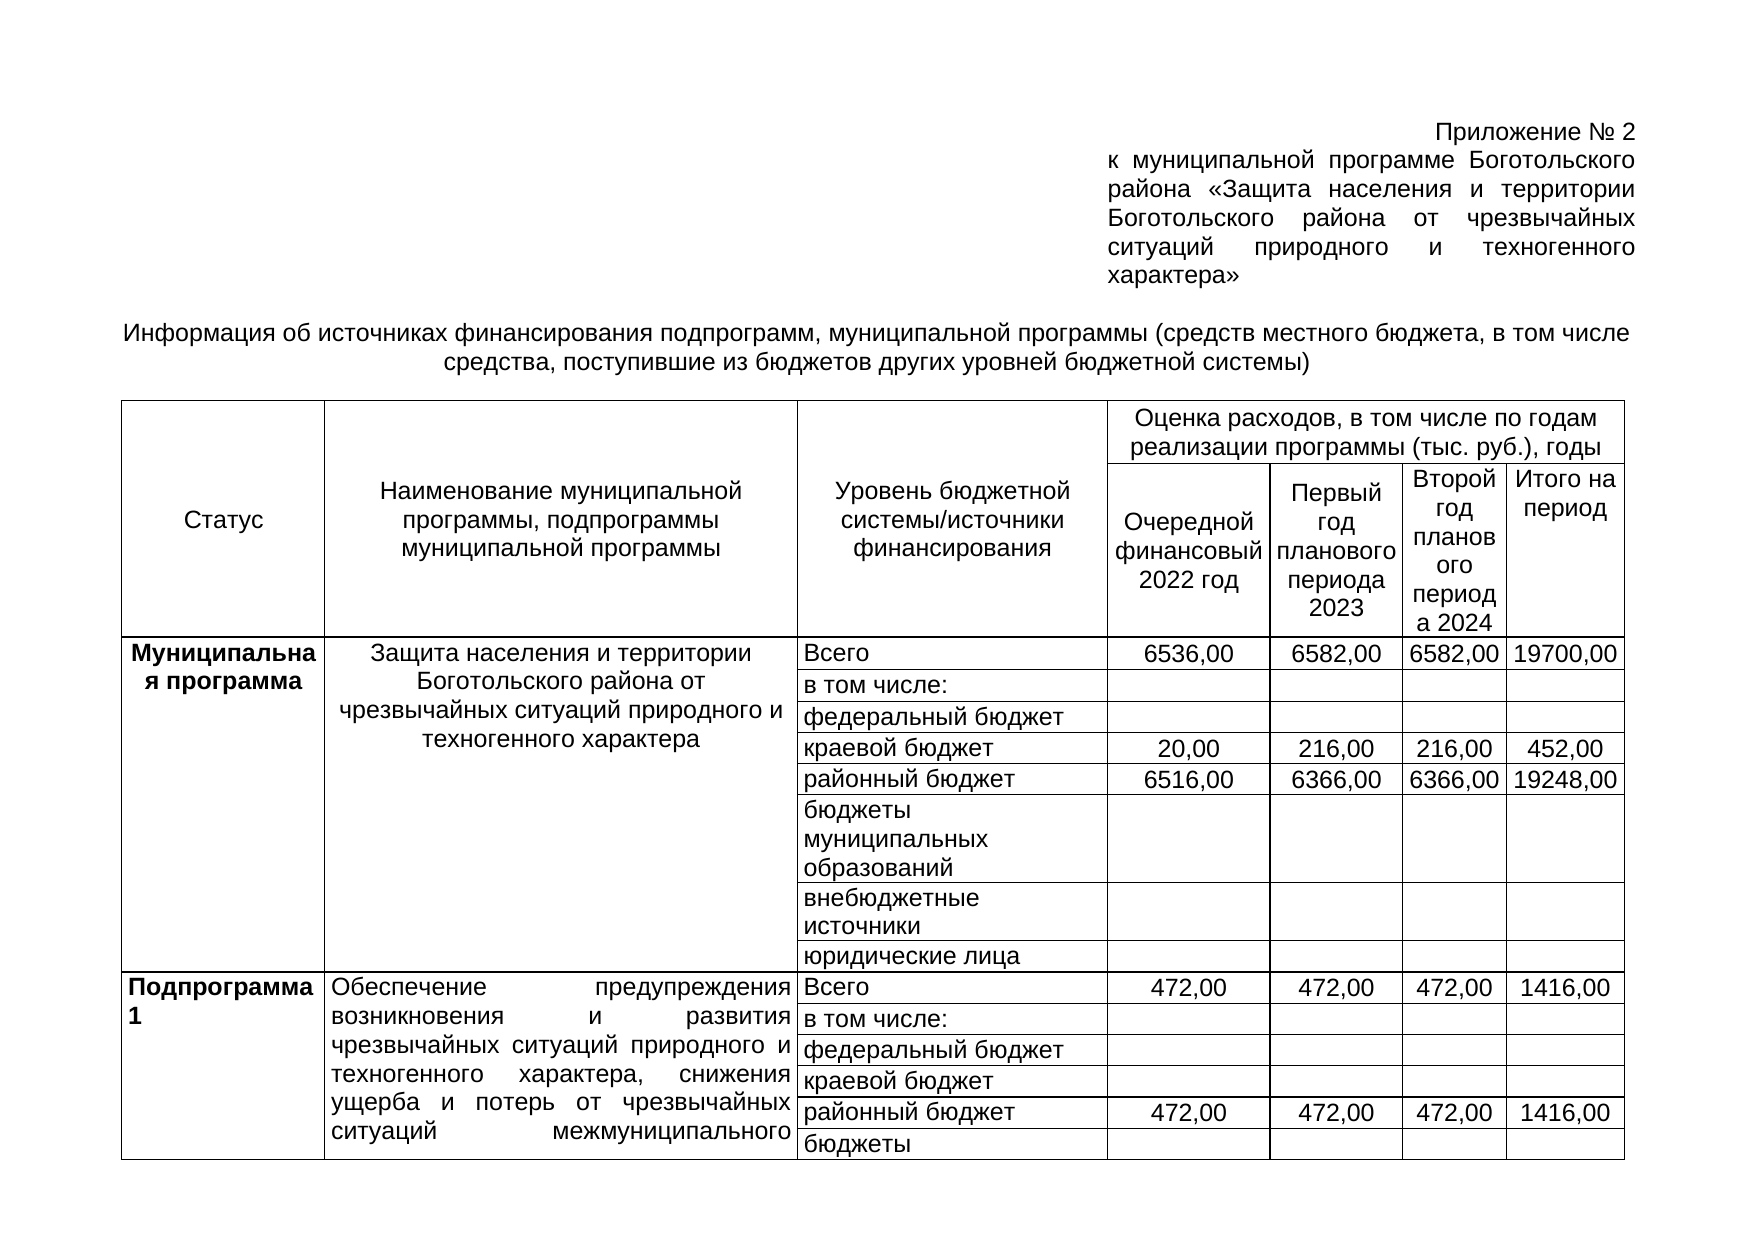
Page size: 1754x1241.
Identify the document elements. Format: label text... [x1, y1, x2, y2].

table_cell [1403, 1004, 1506, 1034]
table_cell [1507, 795, 1624, 882]
table_cell [1108, 795, 1269, 882]
table_cell 472,00 [1403, 1098, 1506, 1128]
table_cell [1271, 702, 1402, 732]
table_cell [1403, 1066, 1506, 1096]
table_cell 1416,00 [1507, 973, 1624, 1003]
table_cell Обеспечение предупреждения возникновения и развития чрезвычайных ситуаций природного и техногенного характера, снижения ущерба и потерь от чрезвычайных ситуаций межмуниципального характера [325, 973, 797, 1159]
table_cell [1507, 1004, 1624, 1034]
table_cell федеральный бюджет [798, 1035, 1107, 1065]
table_cell бюджеты муниципальных образований [798, 795, 1107, 882]
table_cell в том числе: [798, 670, 1107, 701]
table_cell внебюджетные источники [798, 883, 1107, 940]
table_cell Подпрограмма 1 [122, 973, 324, 1159]
table_cell [1108, 1035, 1269, 1065]
table_cell 6366,00 [1271, 764, 1402, 794]
table_cell [1271, 941, 1402, 971]
table_cell [1507, 702, 1624, 732]
table_cell 6366,00 [1403, 764, 1506, 794]
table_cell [798, 1129, 1107, 1159]
table_cell 6536,00 [1108, 638, 1269, 669]
table_header Оценка расходов, в том числе по годам реализации программы (тыс. руб.), годы [1108, 401, 1624, 463]
table_cell [1403, 670, 1506, 701]
table_cell [1507, 941, 1624, 971]
table_cell 6582,00 [1403, 638, 1506, 669]
table_cell [1403, 1129, 1506, 1159]
table_cell [1507, 670, 1624, 701]
text Приложение № 2 [118, 117, 1636, 145]
table_cell [1271, 670, 1402, 701]
table_cell 472,00 [1271, 1098, 1402, 1128]
table_cell 19248,00 [1507, 764, 1624, 794]
table_cell 6516,00 [1108, 764, 1269, 794]
table_cell [1507, 1035, 1624, 1065]
table_cell [1507, 883, 1624, 940]
table_cell [1403, 702, 1506, 732]
table_cell Всего [798, 638, 1107, 669]
table_cell [1108, 670, 1269, 701]
table_cell [1271, 1035, 1402, 1065]
table_header Уровень бюджетной системы/источники финансирования [798, 401, 1107, 636]
table_cell [1271, 1066, 1402, 1096]
table_cell Итого на период [1507, 464, 1624, 636]
table_cell в том числе: [798, 1004, 1107, 1034]
table_cell [1271, 795, 1402, 882]
table_cell [1507, 1129, 1624, 1159]
table_cell [1507, 1066, 1624, 1096]
table_cell районный бюджет [798, 1098, 1107, 1128]
table_cell [1271, 1004, 1402, 1034]
table_cell [1108, 1129, 1269, 1159]
table_cell 216,00 [1271, 733, 1402, 763]
table_cell краевой бюджет [798, 733, 1107, 763]
table_cell Всего [798, 973, 1107, 1003]
table_cell 472,00 [1403, 973, 1506, 1003]
table_cell 216,00 [1403, 733, 1506, 763]
table_cell [1403, 795, 1506, 882]
table_cell 1416,00 [1507, 1098, 1624, 1128]
table_cell 472,00 [1271, 973, 1402, 1003]
text Информация об источниках финансирования подпрограмм, муниципальной программы (средств местного бюджета, в том числе средства, поступившие из бюджетов других уровней бюджетной системы) [118, 318, 1636, 375]
table_cell 19700,00 [1507, 638, 1624, 669]
table_cell [1271, 1129, 1402, 1159]
table_header Статус [122, 401, 324, 636]
table_cell [1403, 1035, 1506, 1065]
table_cell 452,00 [1507, 733, 1624, 763]
table_cell Очередной финансовый 2022 год [1108, 464, 1269, 636]
table_header Наименование муниципальной программы, подпрограммы муниципальной программы [325, 401, 797, 636]
table_cell районный бюджет [798, 764, 1107, 794]
table_cell [1403, 883, 1506, 940]
table_cell [1108, 1066, 1269, 1096]
table_cell краевой бюджет [798, 1066, 1107, 1096]
table_cell 20,00 [1108, 733, 1269, 763]
table_cell [1403, 941, 1506, 971]
table_cell 472,00 [1108, 973, 1269, 1003]
table_cell федеральный бюджет [798, 702, 1107, 732]
table_cell Первый год планового периода 2023 [1271, 464, 1402, 636]
table_cell Второй год планового периода 2024 [1403, 464, 1506, 636]
table_cell 472,00 [1108, 1098, 1269, 1128]
table_cell [1108, 1004, 1269, 1034]
table_cell [1108, 941, 1269, 971]
table_cell 6582,00 [1271, 638, 1402, 669]
text к муниципальной программе Боготольского района «Защита населения и территории Боготольского района от чрезвычайных ситуаций природного и техногенного характера» [1107, 145, 1636, 289]
table_cell [1108, 883, 1269, 940]
table_cell [1271, 883, 1402, 940]
table_cell [1108, 702, 1269, 732]
table_cell Защита населения и территории Боготольского района от чрезвычайных ситуаций природного и техногенного характера [325, 638, 797, 971]
table_cell юридические лица [798, 941, 1107, 971]
table_cell Муниципальная программа [122, 638, 324, 971]
